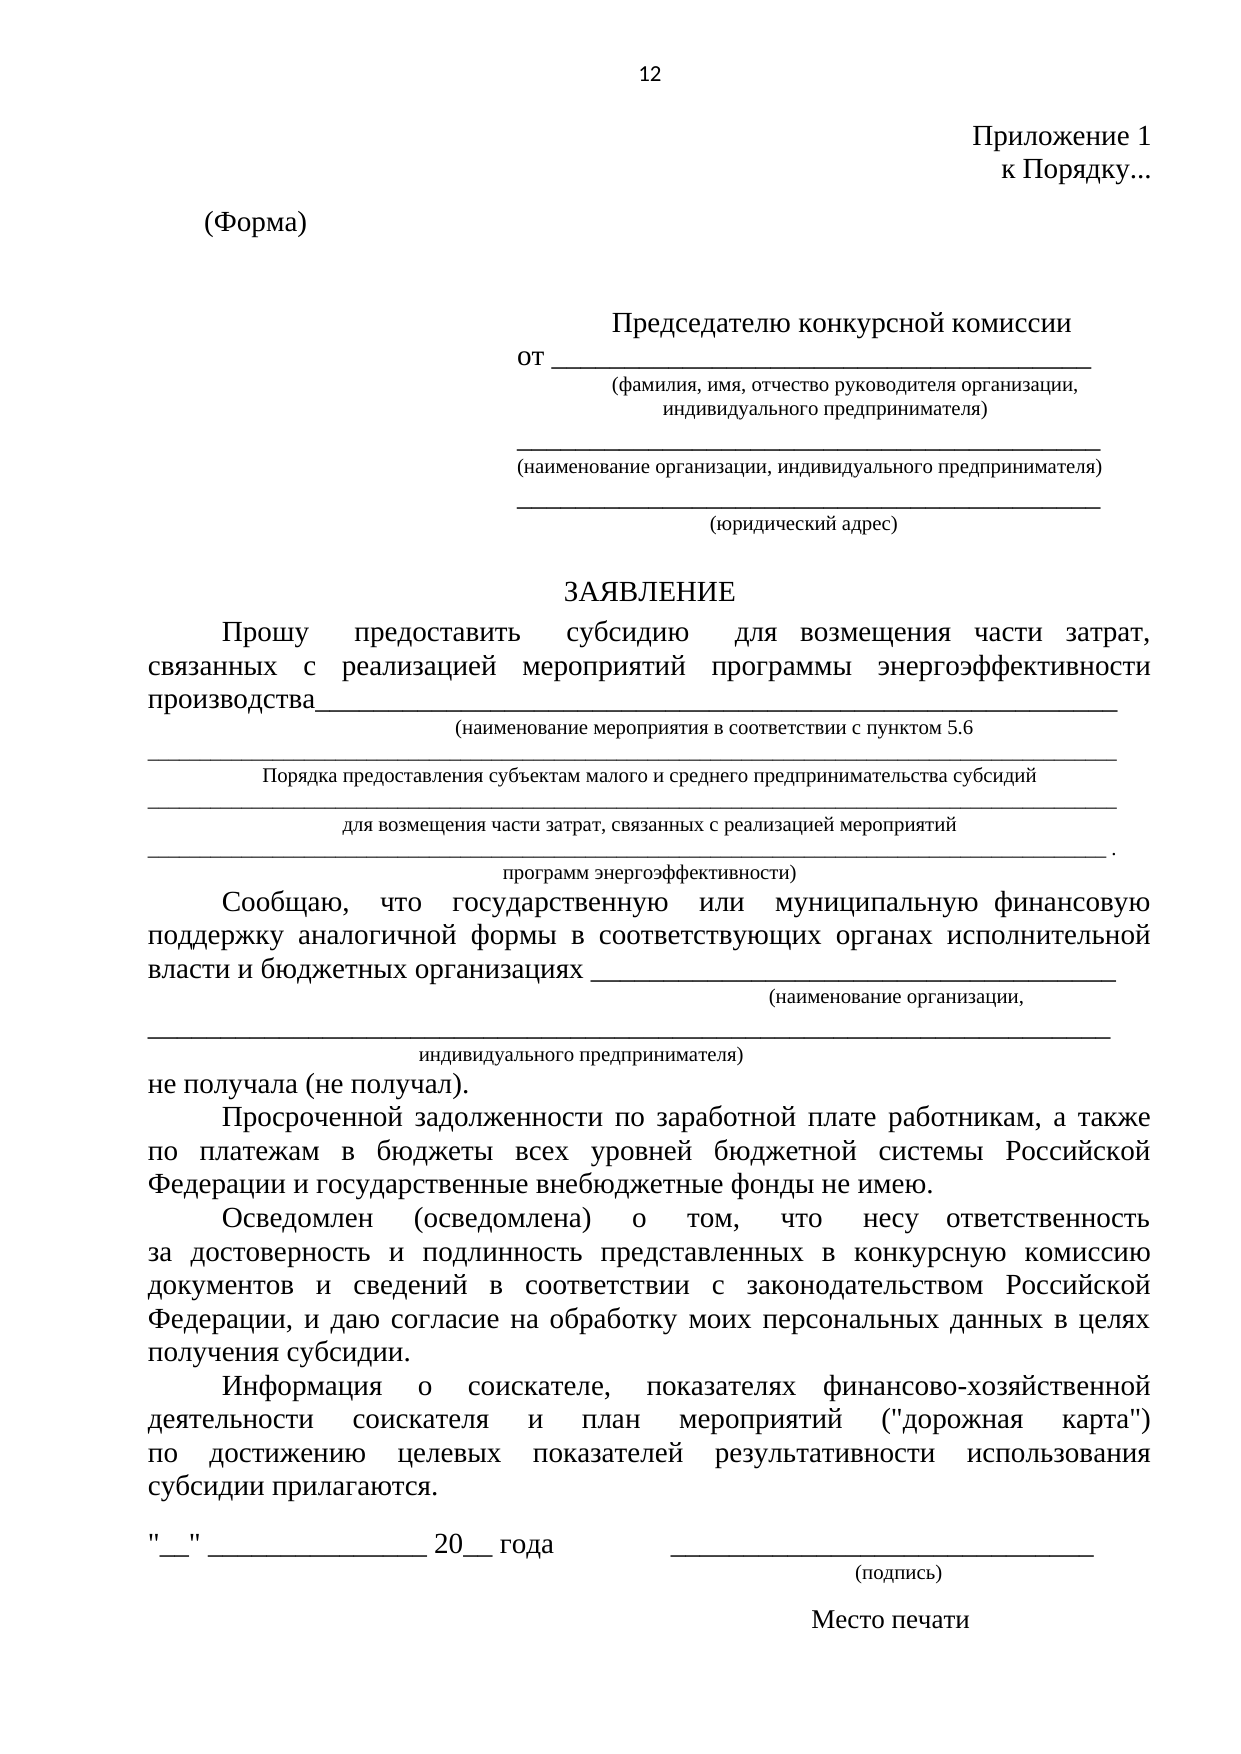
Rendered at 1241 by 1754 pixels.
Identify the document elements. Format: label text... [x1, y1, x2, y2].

text Осведомлен (осведомлена) о том, что несу ответственность за достоверность и подлинность представленных в конкурсную комиссию документов и сведений в соответствии с законодательством Российской Федерации, и даю согласие на обработку моих персональных данных в целях получения субсидии. [148, 1200, 1152, 1368]
text Приложение 1 [148, 118, 1152, 152]
text (наименование организации, индивидуального предпринимателя) [148, 454, 1152, 478]
text (подпись) [148, 1559, 1152, 1584]
text (наименование организации, [148, 984, 1152, 1008]
text _____________________________________________________________________________________________ [148, 787, 1152, 811]
text (юридический адрес) [148, 511, 1152, 535]
text _____________________________________________________________________________________________ [148, 739, 1152, 763]
text (Форма) [148, 204, 1152, 238]
text индивидуального предпринимателя) [148, 396, 1152, 420]
text не получала (не получал). [148, 1066, 1152, 1099]
text Председателю конкурсной комиссии [148, 305, 1152, 338]
text к Порядку... [148, 152, 1152, 185]
text Порядка предоставления субъектам малого и среднего предпринимательства субсидий [148, 763, 1152, 787]
text ____________________________________________________________________________________________ . [148, 836, 1152, 859]
text __________________________________________________________________ [148, 1008, 1152, 1042]
text индивидуального предпринимателя) [148, 1042, 1152, 1066]
text Место печати [148, 1603, 1152, 1634]
text (наименование мероприятия в соответствии с пунктом 5.6 [148, 715, 1152, 739]
text программ энергоэффективности) [148, 859, 1152, 884]
text Информация о соискателе, показателях финансово-хозяйственной деятельности соискателя и план мероприятий ("дорожная карта") по достижению целевых показателей результативности использования субсидии прилагаются. [148, 1368, 1152, 1502]
text от _____________________________________ [148, 338, 1152, 372]
text для возмещения части затрат, связанных с реализацией мероприятий [148, 811, 1152, 836]
text (фамилия, имя, отчество руководителя организации, [148, 372, 1152, 396]
text ЗАЯВЛЕНИЕ [148, 574, 1152, 607]
text Просроченной задолженности по заработной плате работникам, а также по платежам в бюджеты всех уровней бюджетной системы Российской Федерации и государственные внебюджетные фонды не имею. [148, 1099, 1152, 1200]
text Сообщаю, что государственную или муниципальную финансовую поддержку аналогичной формы в соответствующих органах исполнительной власти и бюджетных организациях ____________________________________ [148, 884, 1152, 984]
text ________________________________________ [148, 420, 1152, 454]
text "__" _______________ 20__ года _____________________________ [148, 1526, 1152, 1559]
text ________________________________________ [148, 478, 1152, 511]
text Прошу предоставить субсидию для возмещения части затрат, связанных с реализацией мероприятий программы энергоэффективности производства_______________________________________________________ [148, 614, 1152, 715]
